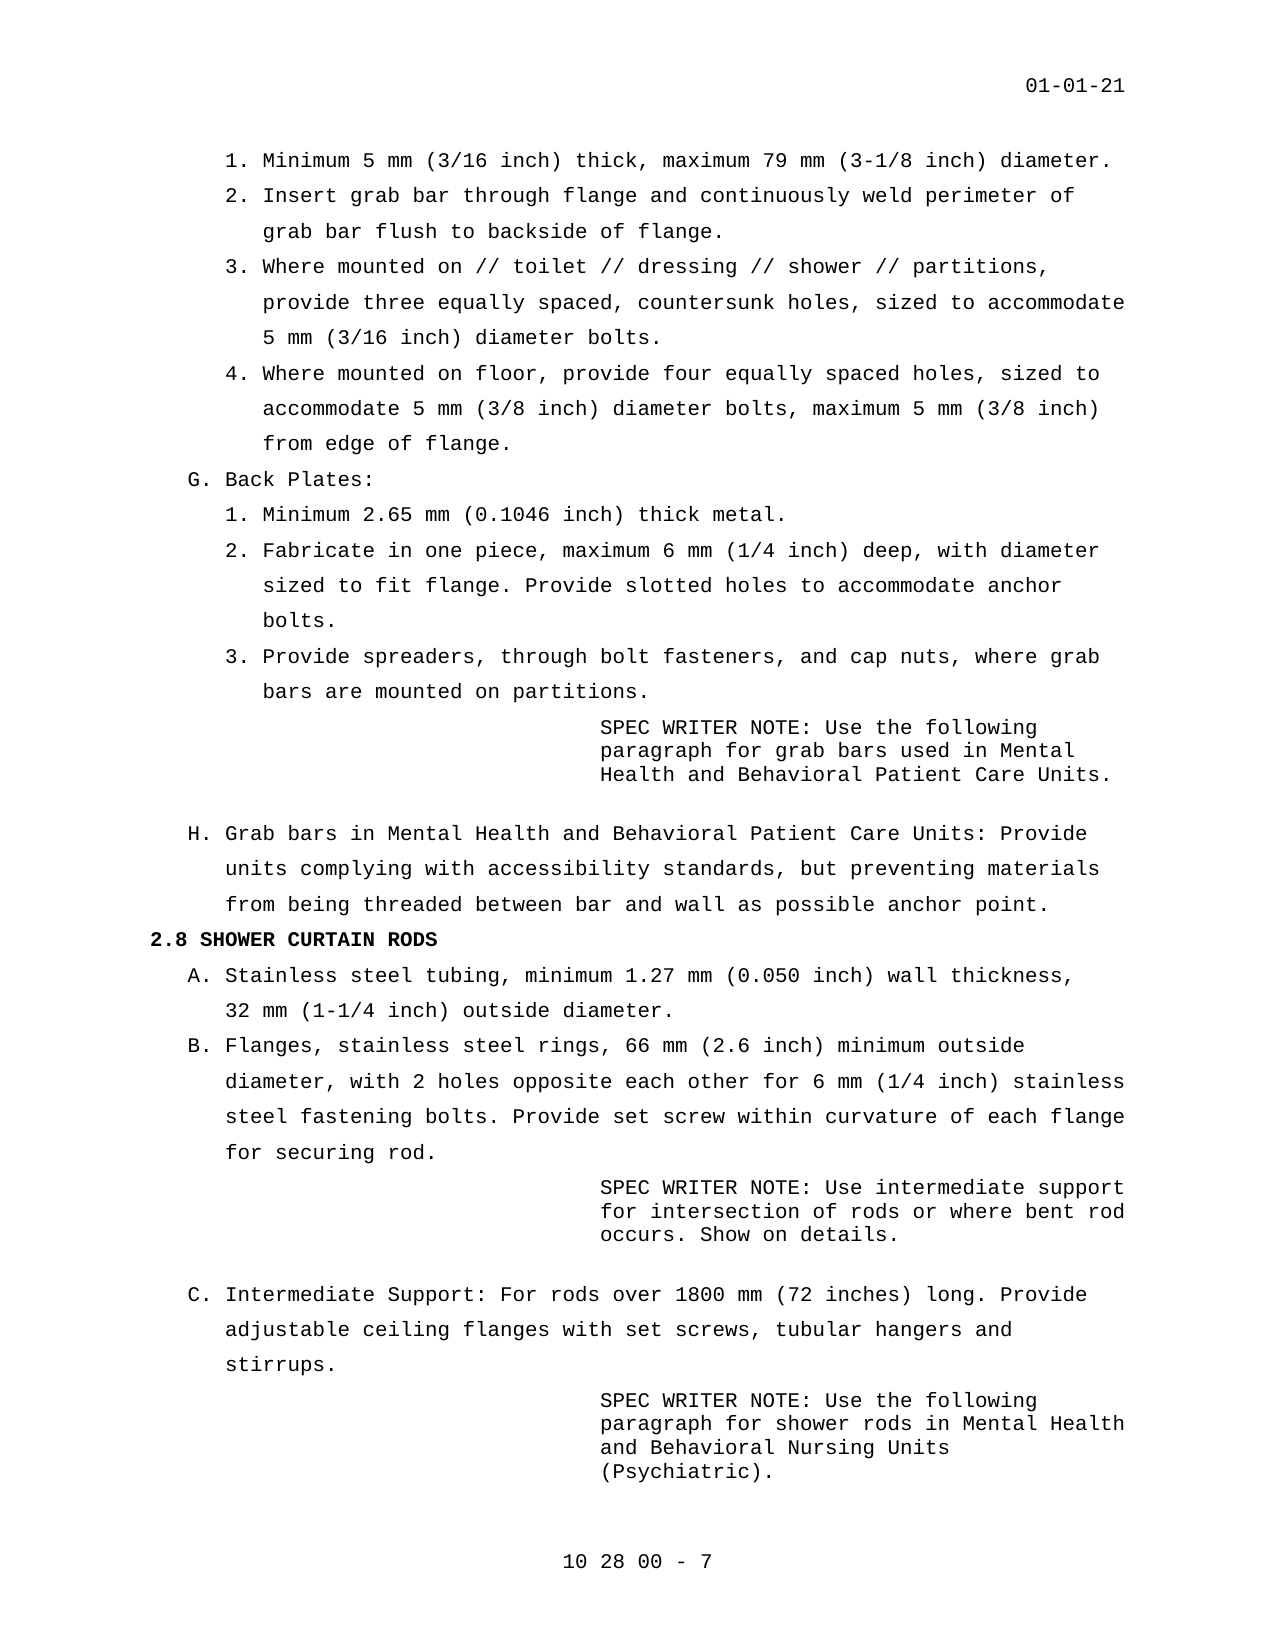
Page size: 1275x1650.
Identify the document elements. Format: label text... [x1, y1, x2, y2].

text Intermediate Support: For rods over 1800 mm (72 inches) long. Provide adjustable ceiling flanges with set screws, tubular hangers and stirrups. [187, 1283, 1125, 1378]
text Insert grab bar through flange and continuously weld perimeter of grab bar flush to backside of flange. [225, 185, 1125, 244]
text SPEC WRITER NOTE: Use the following paragraph for shower rods in Mental Health and Behavioral Nursing Units (Psychiatric). [600, 1390, 1125, 1484]
text Where mounted on floor, provide four equally spaced holes, sized to accommodate 5 mm (3/8 inch) diameter bolts, maximum 5 mm (3/8 inch) from edge of flange. [225, 362, 1125, 457]
text Grab bars in Mental Health and Behavioral Patient Care Units: Provide units complying with accessibility standards, but preventing materials from being threaded between bar and wall as possible anchor point. [187, 823, 1125, 917]
text SPEC WRITER NOTE: Use the following paragraph for grab bars used in Mental Health and Behavioral Patient Care Units. [600, 717, 1125, 788]
text Provide spreaders, through bolt fasteners, and cap nuts, where grab bars are mounted on partitions. [225, 646, 1125, 705]
text Flanges, stainless steel rings, 66 mm (2.6 inch) minimum outside diameter, with 2 holes opposite each other for 6 mm (1/4 inch) stainless steel fastening bolts. Provide set screw within curvature of each flange for securing rod. [187, 1036, 1125, 1165]
text Back Plates: [187, 469, 1125, 492]
text Minimum 2.65 mm (0.1046 inch) thick metal. [225, 504, 1125, 528]
text Where mounted on // toilet // dressing // shower // partitions, provide three equally spaced, countersunk holes, sized to accommodate 5 mm (3/16 inch) diameter bolts. [225, 256, 1125, 351]
text Minimum 5 mm (3/16 inch) thick, maximum 79 mm (3-1/8 inch) diameter. [225, 150, 1125, 174]
text Fabricate in one piece, maximum 6 mm (1/4 inch) deep, with diameter sized to fit flange. Provide slotted holes to accommodate anchor bolts. [225, 539, 1125, 634]
text Stainless steel tubing, minimum 1.27 mm (0.050 inch) wall thickness, 32 mm (1-1/4 inch) outside diameter. [187, 965, 1125, 1024]
text SHOWER CURTAIN RODS [150, 929, 1125, 953]
text SPEC WRITER NOTE: Use intermediate support for intersection of rods or where bent rod occurs. Show on details. [600, 1177, 1125, 1248]
